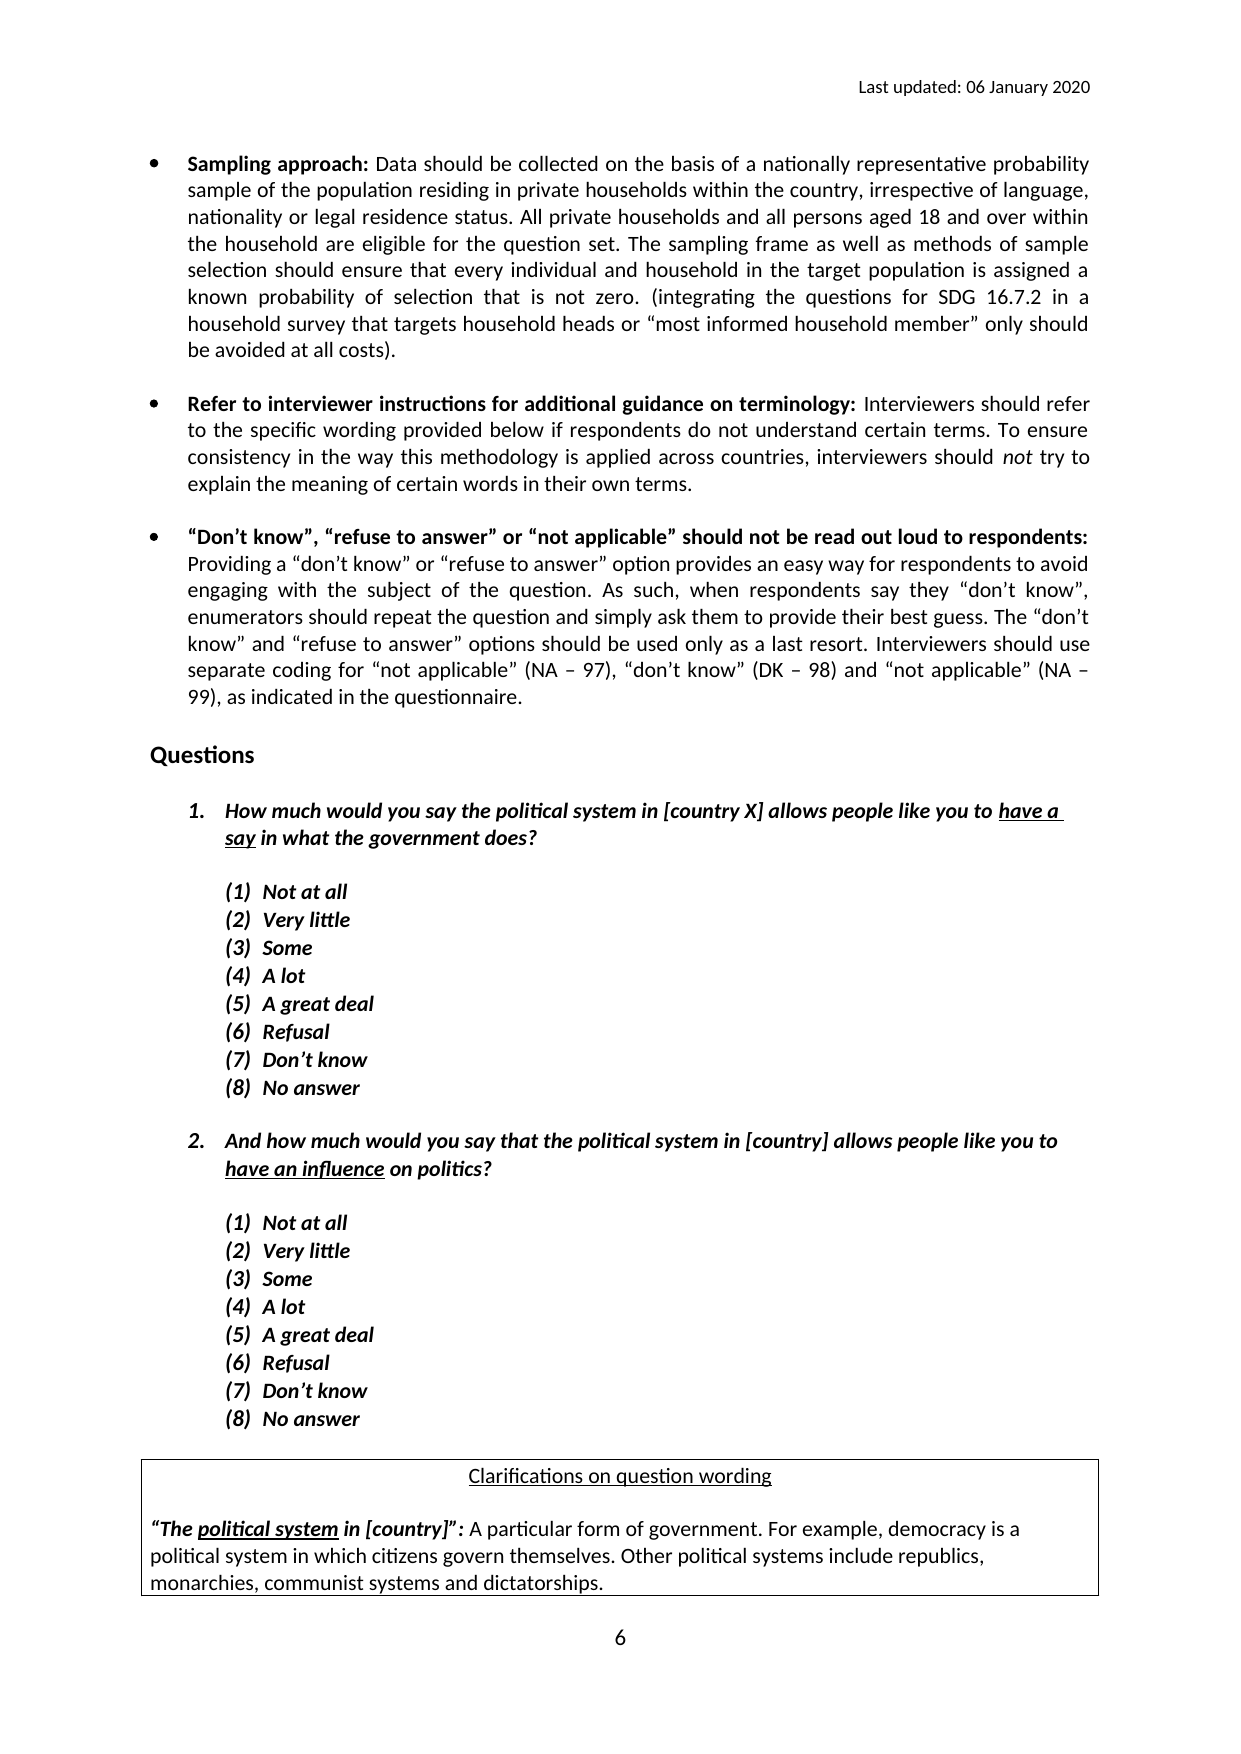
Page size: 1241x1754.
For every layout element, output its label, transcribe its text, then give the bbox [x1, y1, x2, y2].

list Don’t know [225, 1045, 1090, 1073]
list Some [225, 933, 1090, 961]
list And how much would you say that the political system in [country] allows people like you to have an influence on politics? [187, 1127, 1090, 1181]
text “The political system in [country]”: A particular form of government. For example, democracy is a political system in which citizens govern themselves. Other political systems include republics, monarchies, communist systems and dictatorships. [142, 1512, 1098, 1595]
list Refer to interviewer instructions for additional guidance on terminology: Interviewers should refer to the specific wording provided below if respondents do not understand certain terms. To ensure consistency in the way this methodology is applied across countries, interviewers should not try to explain the meaning of certain words in their own terms. [150, 390, 1090, 497]
list A great deal [225, 989, 1090, 1017]
list How much would you say the political system in [country X] allows people like you to have a say in what the government does? [187, 796, 1090, 851]
list Very little [225, 1236, 1090, 1264]
list Sampling approach: Data should be collected on the basis of a nationally representative probability sample of the population residing in private households within the country, irrespective of language, nationality or legal residence status. All private households and all persons aged 18 and over within the household are eligible for the question set. The sampling frame as well as methods of sample selection should ensure that every individual and household in the target population is assigned a known probability of selection that is not zero. (integrating the questions for SDG 16.7.2 in a household survey that targets household heads or “most informed household member” only should be avoided at all costs). [150, 150, 1090, 363]
text Clarifications on question wording [142, 1460, 1098, 1489]
list Some [225, 1264, 1090, 1292]
list Very little [225, 905, 1090, 933]
list No answer [225, 1404, 1090, 1432]
list Refusal [225, 1348, 1090, 1376]
list A lot [225, 961, 1090, 989]
list “Don’t know”, “refuse to answer” or “not applicable” should not be read out loud to respondents: Providing a “don’t know” or “refuse to answer” option provides an easy way for respondents to avoid engaging with the subject of the question. As such, when respondents say they “don’t know”, enumerators should repeat the question and simply ask them to provide their best guess. The “don’t know” and “refuse to answer” options should be used only as a last resort. Interviewers should use separate coding for “not applicable” (NA – 97), “don’t know” (DK – 98) and “not applicable” (NA – 99), as indicated in the questionnaire. [150, 523, 1090, 710]
list No answer [225, 1073, 1090, 1101]
list Don’t know [225, 1376, 1090, 1404]
list Not at all [225, 1208, 1090, 1236]
list Refusal [225, 1017, 1090, 1045]
text Questions [150, 739, 1090, 769]
list A great deal [225, 1320, 1090, 1348]
list Not at all [225, 877, 1090, 905]
list A lot [225, 1292, 1090, 1320]
